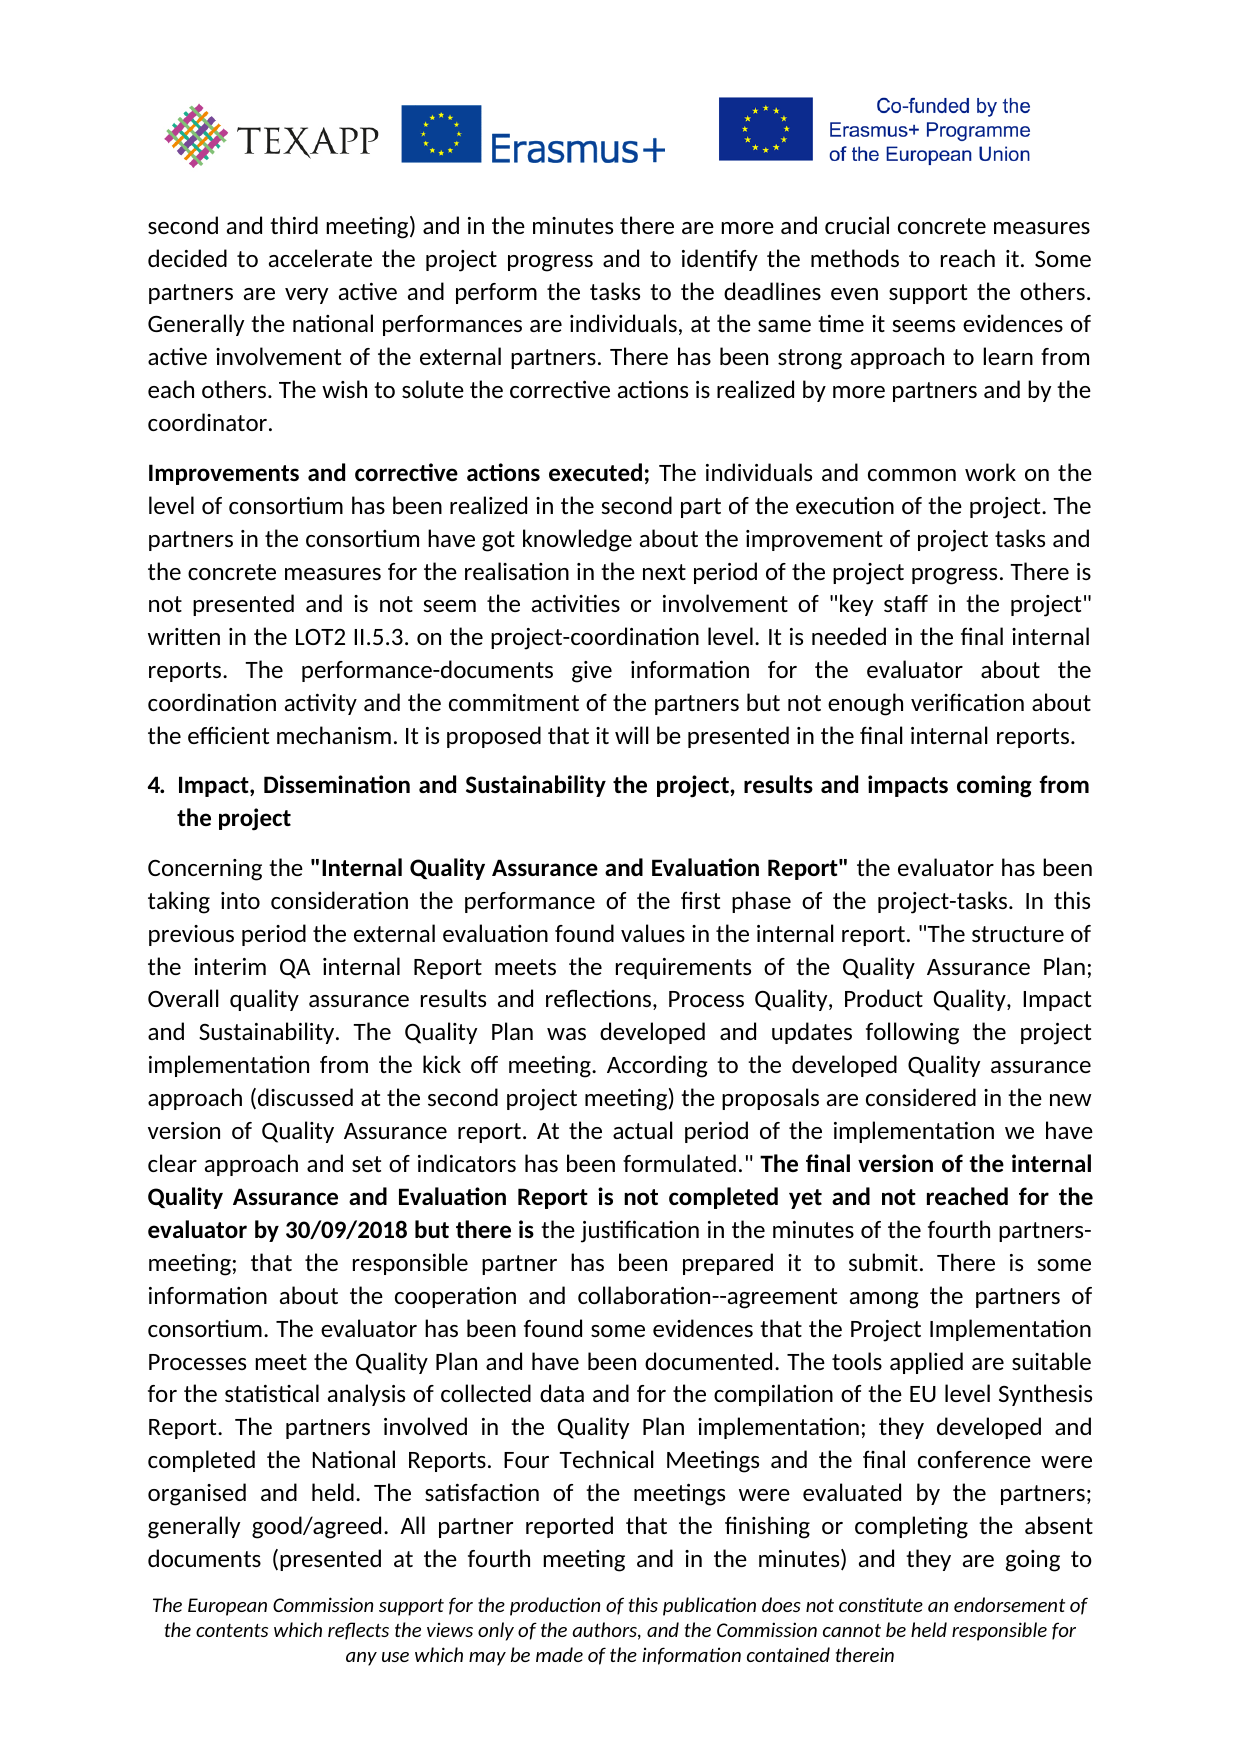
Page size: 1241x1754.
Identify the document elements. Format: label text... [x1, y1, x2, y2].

picture [699, 79, 1046, 179]
text second and third meeting) and in the minutes there are more and crucial concrete measures decided to accelerate the project progress and to identify the methods to reach it. Some partners are very active and perform the tasks to the deadlines even support the others. Generally the national performances are individuals, at the same time it seems evidences of active involvement of the external partners. There has been strong approach to learn from each others. The wish to solute the corrective actions is realized by more partners and by the coordinator. [147, 210, 1093, 438]
picture [140, 87, 665, 185]
text Improvements and corrective actions executed; The individuals and common work on the level of consortium has been realized in the second part of the execution of the project. The partners in the consortium have got knowledge about the improvement of project tasks and the concrete measures for the realisation in the next period of the project progress. There is not presented and is not seem the activities or involvement of "key staff in the project" written in the LOT2 II.5.3. on the project-coordination level. It is needed in the final internal reports. The performance-documents give information for the evaluator about the coordination activity and the commitment of the partners but not enough verification about the efficient mechanism. It is proposed that it will be presented in the final internal reports. [147, 457, 1093, 751]
subtitle Impact, Dissemination and Sustainability the project, results and impacts coming from the project [147, 769, 1092, 833]
